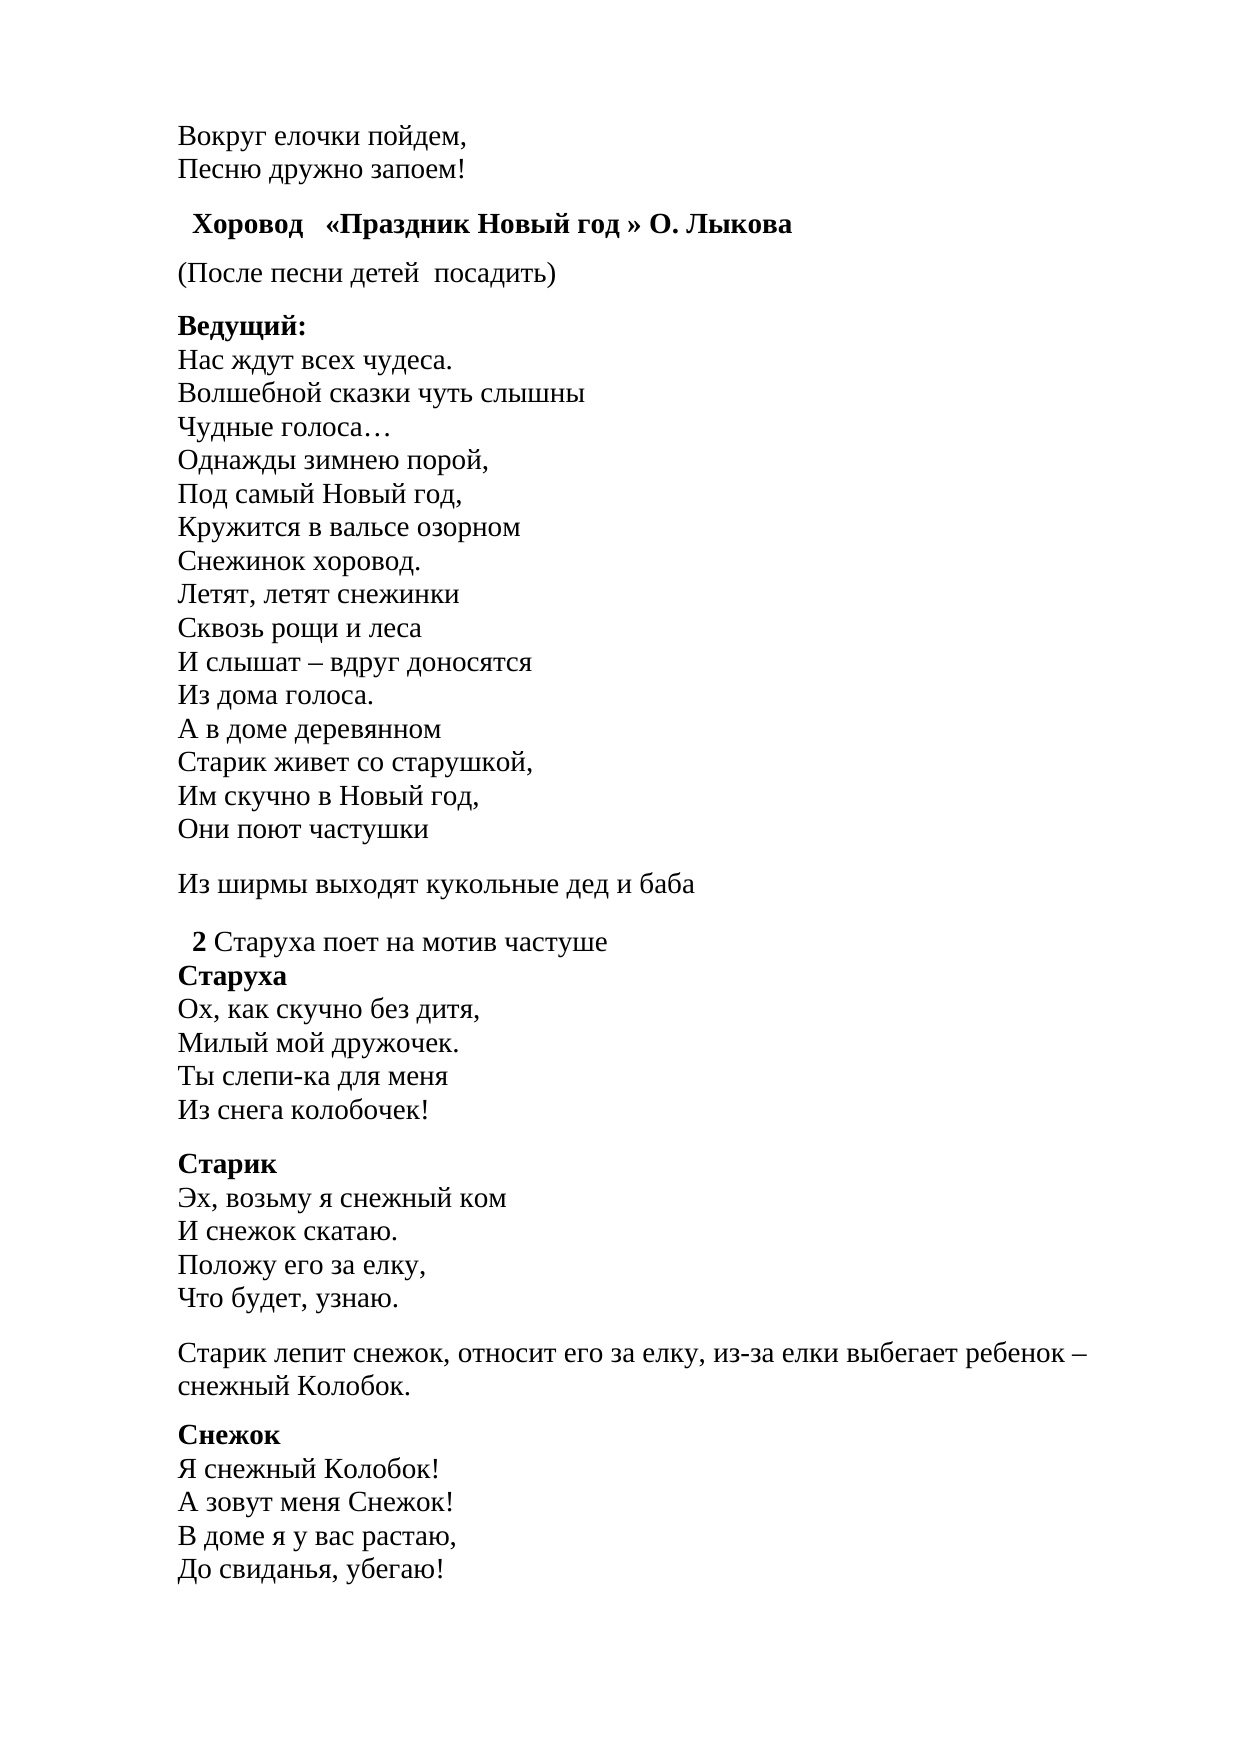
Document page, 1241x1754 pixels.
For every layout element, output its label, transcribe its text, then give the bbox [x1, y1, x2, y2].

text Я снежный Колобок! А зовут меня Снежок! В доме я у вас растаю, До свиданья, убегаю! [177, 1451, 1152, 1585]
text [177, 118, 1152, 185]
text (После песни детей посадить) [177, 255, 1152, 289]
text Старик [177, 1146, 1152, 1180]
text Ведущий: [177, 304, 1152, 342]
text Старуха [177, 958, 1152, 991]
text Из ширмы выходят кукольные дед и баба [177, 866, 1152, 899]
text Эх, возьму я снежный ком И снежок скатаю. Положу его за елку, Что будет, узнаю. [177, 1180, 1152, 1314]
text 2 Старуха поет на мотив частуше [177, 920, 1152, 958]
text Ох, как скучно без дитя, Милый мой дружочек. Ты слепи-ка для меня Из снега колобочек! [177, 991, 1152, 1125]
text Снежок [177, 1417, 1152, 1451]
text Нас ждут всех чудеса. Волшебной сказки чуть слышны Чудные голоса… Однажды зимнею порой, Под самый Новый год, Кружится в вальсе озорном Снежинок хоровод. Летят, летят снежинки Сквозь рощи и леса И слышат – вдруг доносятся Из дома голоса. А в доме деревянном Старик живет со старушкой, Им скучно в Новый год, Они поют частушки [177, 342, 1152, 845]
text Старик лепит снежок, относит его за елку, из-за елки выбегает ребенок – снежный Колобок. [177, 1335, 1152, 1402]
text Хоровод «Праздник Новый год » О. Лыкова [177, 206, 1152, 239]
